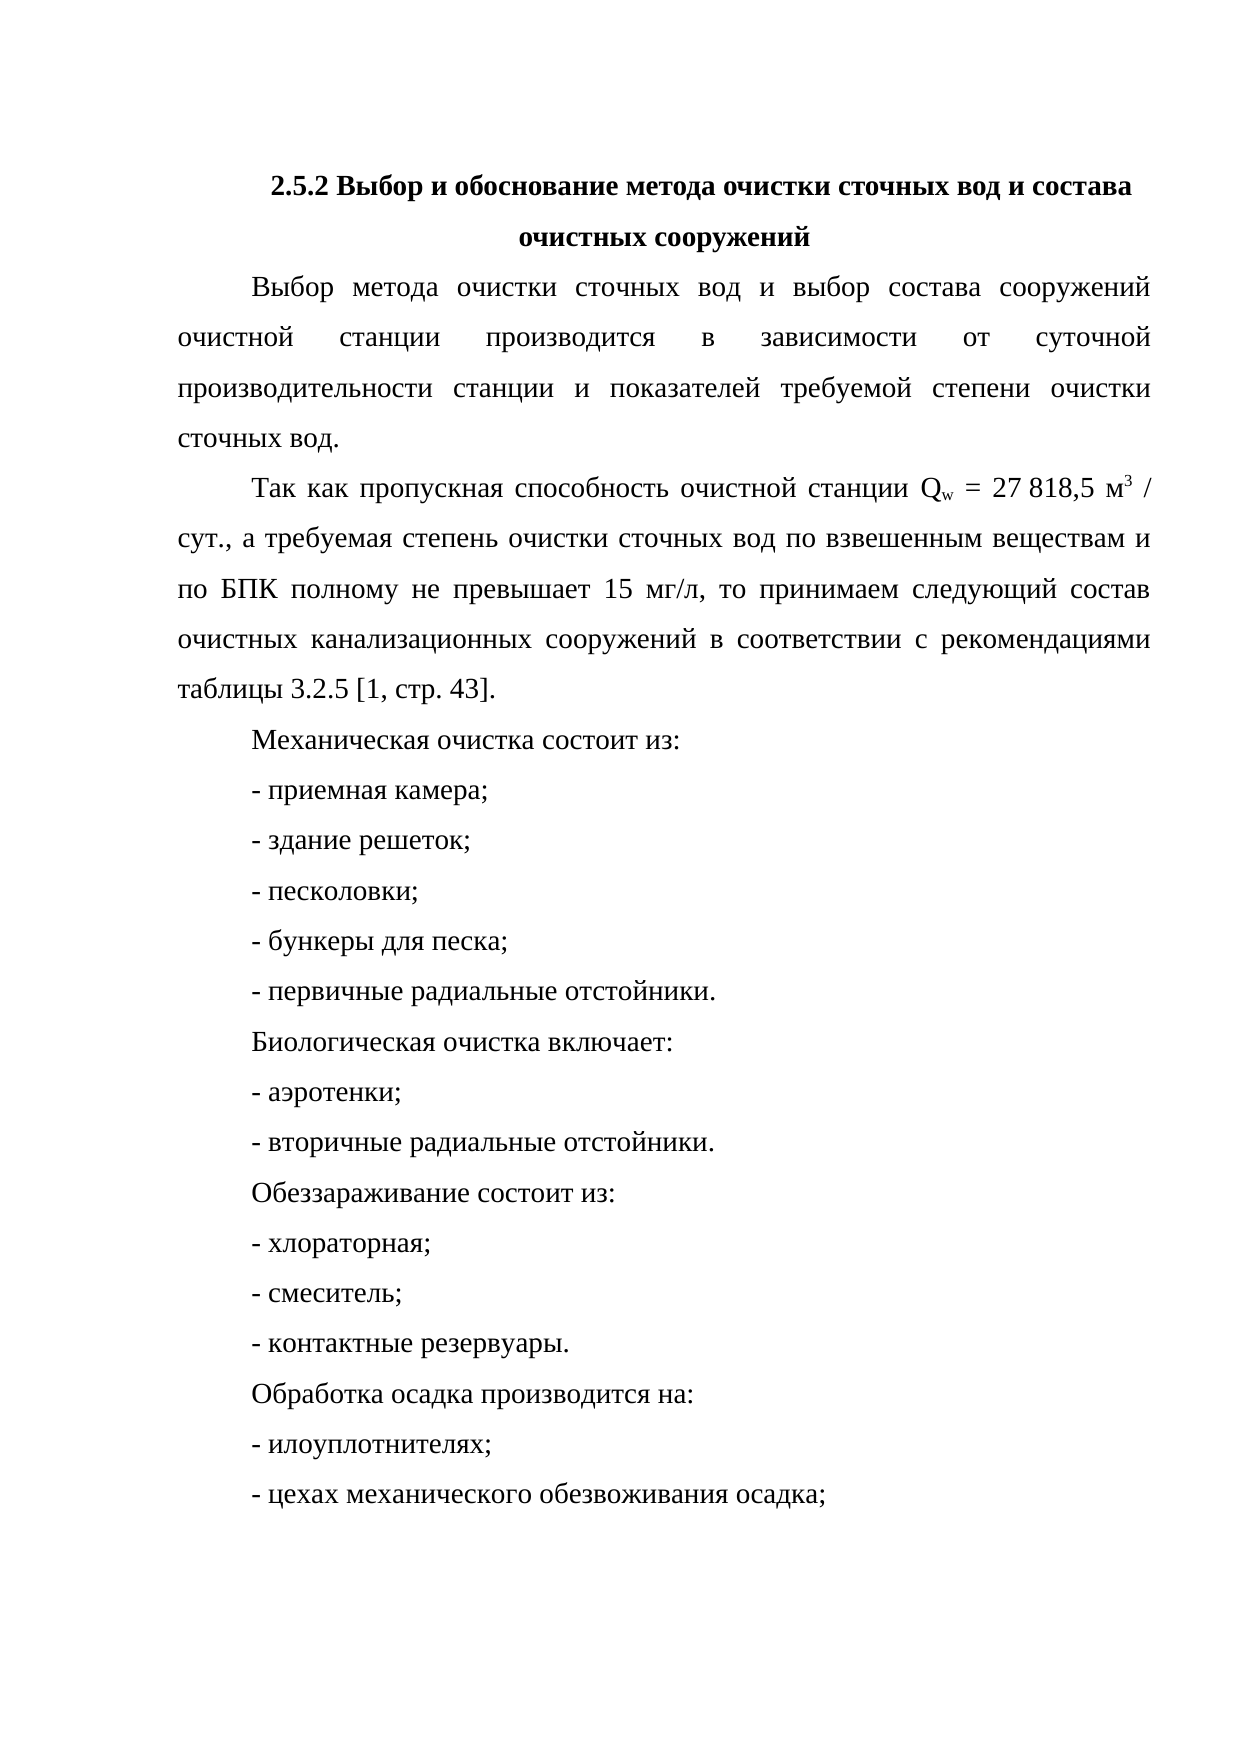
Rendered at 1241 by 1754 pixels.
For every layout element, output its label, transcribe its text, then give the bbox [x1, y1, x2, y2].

text - бункеры для песка; [177, 923, 1152, 957]
text Обработка осадка производится на: [177, 1376, 1152, 1409]
text - первичные радиальные отстойники. [177, 973, 1152, 1007]
text - приемная камера; [177, 772, 1152, 806]
text - смеситель; [177, 1275, 1152, 1309]
text Механическая очистка состоит из: [177, 722, 1152, 755]
text - здание решеток; [177, 822, 1152, 856]
text Так как пропускная способность очистной станции Qw = 27 818,5 м3 / сут., а требуемая степень очистки сточных вод по взвешенным веществам и по БПК полному не превышает 15 мг/л, то принимаем следующий состав очистных канализационных сооружений в соответствии с рекомендациями таблицы 3.2.5 [1, стр. 43]. [177, 470, 1152, 705]
text Выбор метода очистки сточных вод и выбор состава сооружений очистной станции производится в зависимости от суточной производительности станции и показателей требуемой степени очистки сточных вод. [177, 269, 1152, 453]
text - цехах механического обезвоживания осадка; [177, 1477, 1152, 1510]
text - песколовки; [177, 873, 1152, 906]
text - аэротенки; [177, 1074, 1152, 1108]
text Биологическая очистка включает: [177, 1024, 1152, 1057]
text - контактные резервуары. [177, 1326, 1152, 1359]
text - илоуплотнителях; [177, 1426, 1152, 1460]
subtitle 2.5.2 Выбор и обоснование метода очистки сточных вод и состава очистных сооружений [177, 168, 1152, 252]
text Обеззараживание состоит из: [177, 1175, 1152, 1208]
text - хлораторная; [177, 1225, 1152, 1258]
text - вторичные радиальные отстойники. [177, 1124, 1152, 1158]
